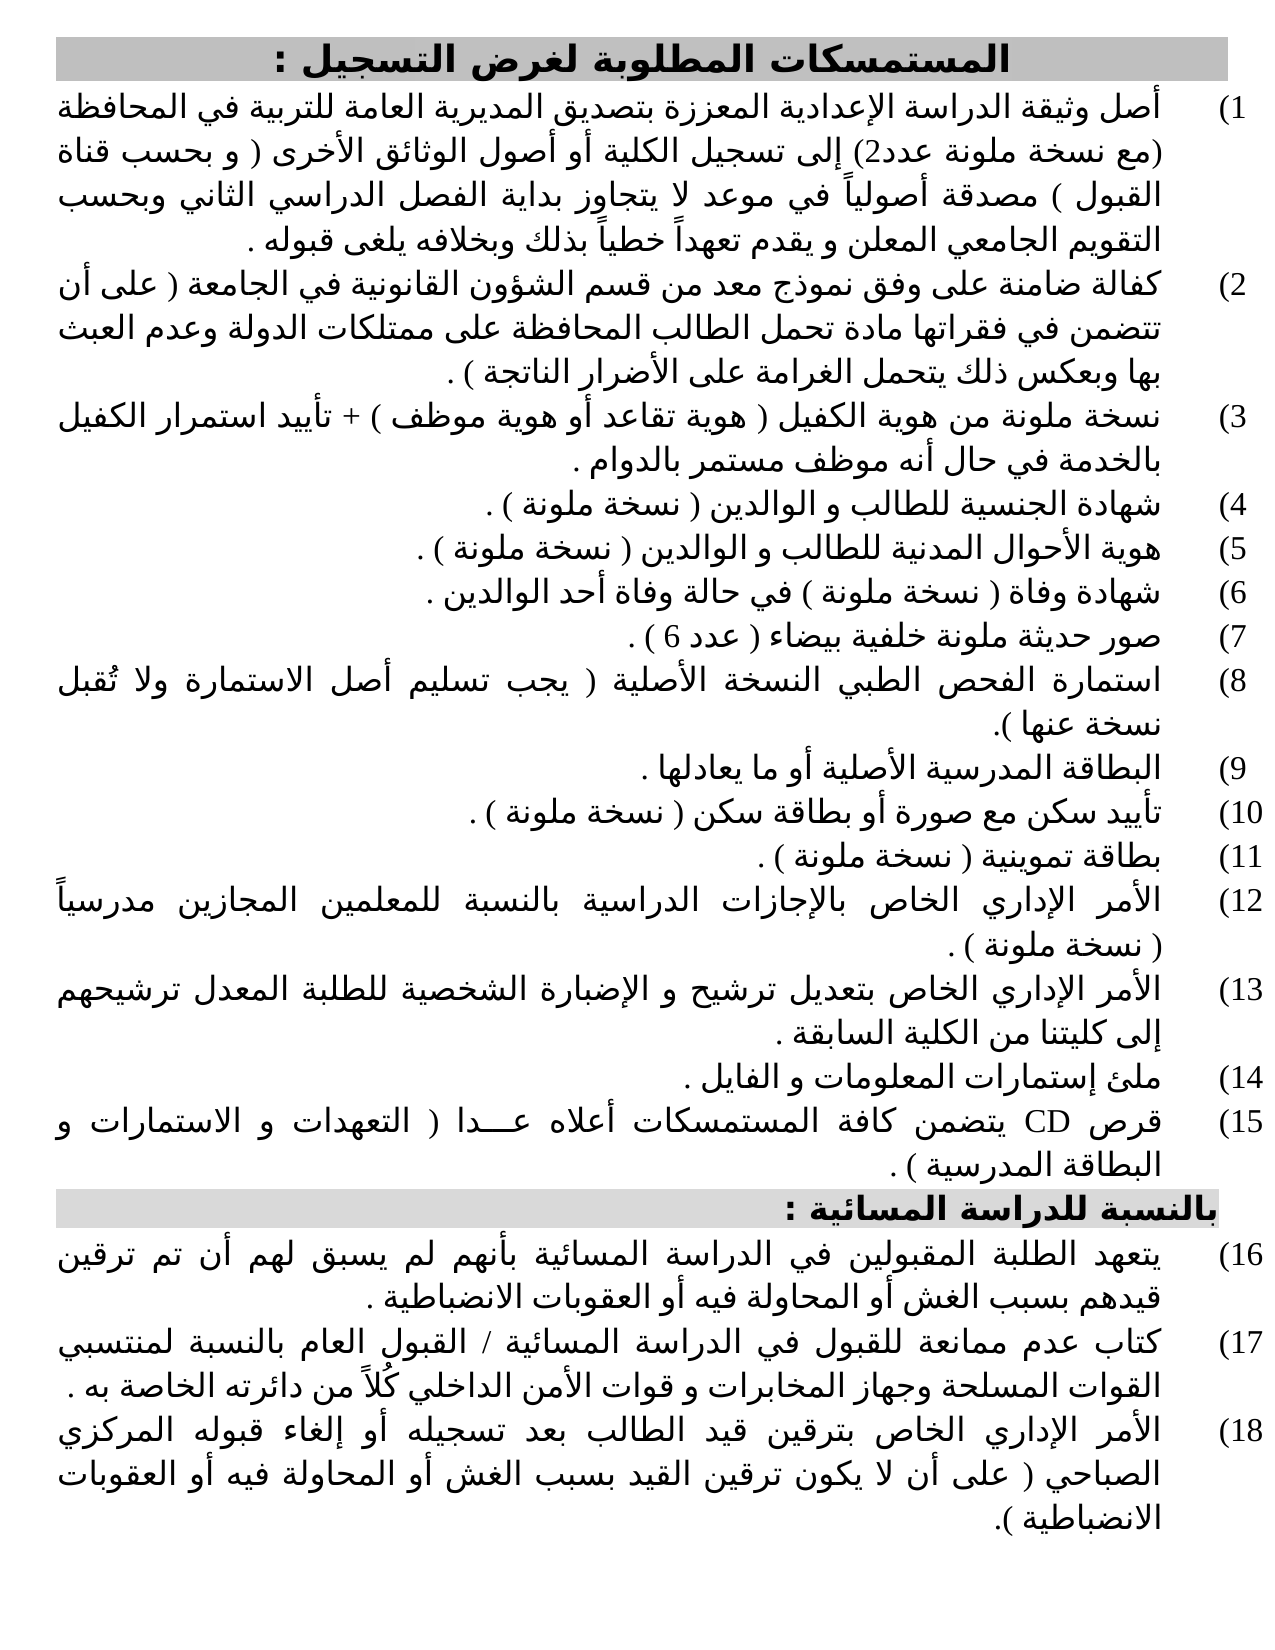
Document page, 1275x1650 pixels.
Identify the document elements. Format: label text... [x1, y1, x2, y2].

text المستمسكات المطلوبة لغرض التسجيل : [56, 37, 1228, 81]
list استمارة الفحص الطبي النسخة الأصلية ( يجب تسليم أصل الاستمارة ولا تُقبل نسخة عنها ). [56, 660, 1219, 743]
list نسخة ملونة من هوية الكفيل ( هوية تقاعد أو هوية موظف ) + تأييد استمرار الكفيل بالخدمة في حال أنه موظف مستمر بالدوام . [56, 396, 1219, 478]
list أصل وثيقة الدراسة الإعدادية المعززة بتصديق المديرية العامة للتربية في المحافظة (مع نسخة ملونة عدد2) إلى تسجيل الكلية أو أصول الوثائق الأخرى ( و بحسب قناة القبول ) مصدقة أصولياً في موعد لا يتجاوز بداية الفصل الدراسي الثاني وبحسب التقويم الجامعي المعلن و يقدم تعهداً خطياً بذلك وبخلافه يلغى قبوله . [56, 88, 1219, 258]
list الأمر الإداري الخاص بترقين قيد الطالب بعد تسجيله أو إلغاء قبوله المركزي الصباحي ( على أن لا يكون ترقين القيد بسبب الغش أو المحاولة فيه أو العقوبات الانضباطية ). [56, 1410, 1219, 1536]
list شهادة وفاة ( نسخة ملونة ) في حالة وفاة أحد الوالدين . [56, 572, 1219, 611]
list شهادة الجنسية للطالب و الوالدين ( نسخة ملونة ) . [56, 484, 1219, 522]
list كفالة ضامنة على وفق نموذج معد من قسم الشؤون القانونية في الجامعة ( على أن تتضمن في فقراتها مادة تحمل الطالب المحافظة على ممتلكات الدولة وعدم العبث بها وبعكس ذلك يتحمل الغرامة على الأضرار الناتجة ) . [56, 264, 1219, 390]
list كتاب عدم ممانعة للقبول في الدراسة المسائية / القبول العام بالنسبة لمنتسبي القوات المسلحة وجهاز المخابرات و قوات الأمن الداخلي كُلاً من دائرته الخاصة به . [56, 1322, 1219, 1404]
list بالنسبة للدراسة المسائية : [56, 1189, 1219, 1228]
list بطاقة تموينية ( نسخة ملونة ) . [56, 837, 1219, 875]
list هوية الأحوال المدنية للطالب و الوالدين ( نسخة ملونة ) . [56, 528, 1219, 567]
list الأمر الإداري الخاص بتعديل ترشيح و الإضبارة الشخصية للطلبة المعدل ترشيحهم إلى كليتنا من الكلية السابقة . [56, 969, 1219, 1051]
list صور حديثة ملونة خلفية بيضاء ( عدد 6 ) . [56, 616, 1219, 655]
list البطاقة المدرسية الأصلية أو ما يعادلها . [56, 748, 1219, 787]
list قرص CD يتضمن كافة المستمسكات أعلاه عـــدا ( التعهدات و الاستمارات و البطاقة المدرسية ) . [56, 1101, 1219, 1183]
list ملئ إستمارات المعلومات و الفايل . [56, 1057, 1219, 1095]
list يتعهد الطلبة المقبولين في الدراسة المسائية بأنهم لم يسبق لهم أن تم ترقين قيدهم بسبب الغش أو المحاولة فيه أو العقوبات الانضباطية . [56, 1234, 1219, 1316]
list الأمر الإداري الخاص بالإجازات الدراسية بالنسبة للمعلمين المجازين مدرسياً ( نسخة ملونة ) . [56, 881, 1219, 963]
list تأييد سكن مع صورة أو بطاقة سكن ( نسخة ملونة ) . [56, 793, 1219, 831]
